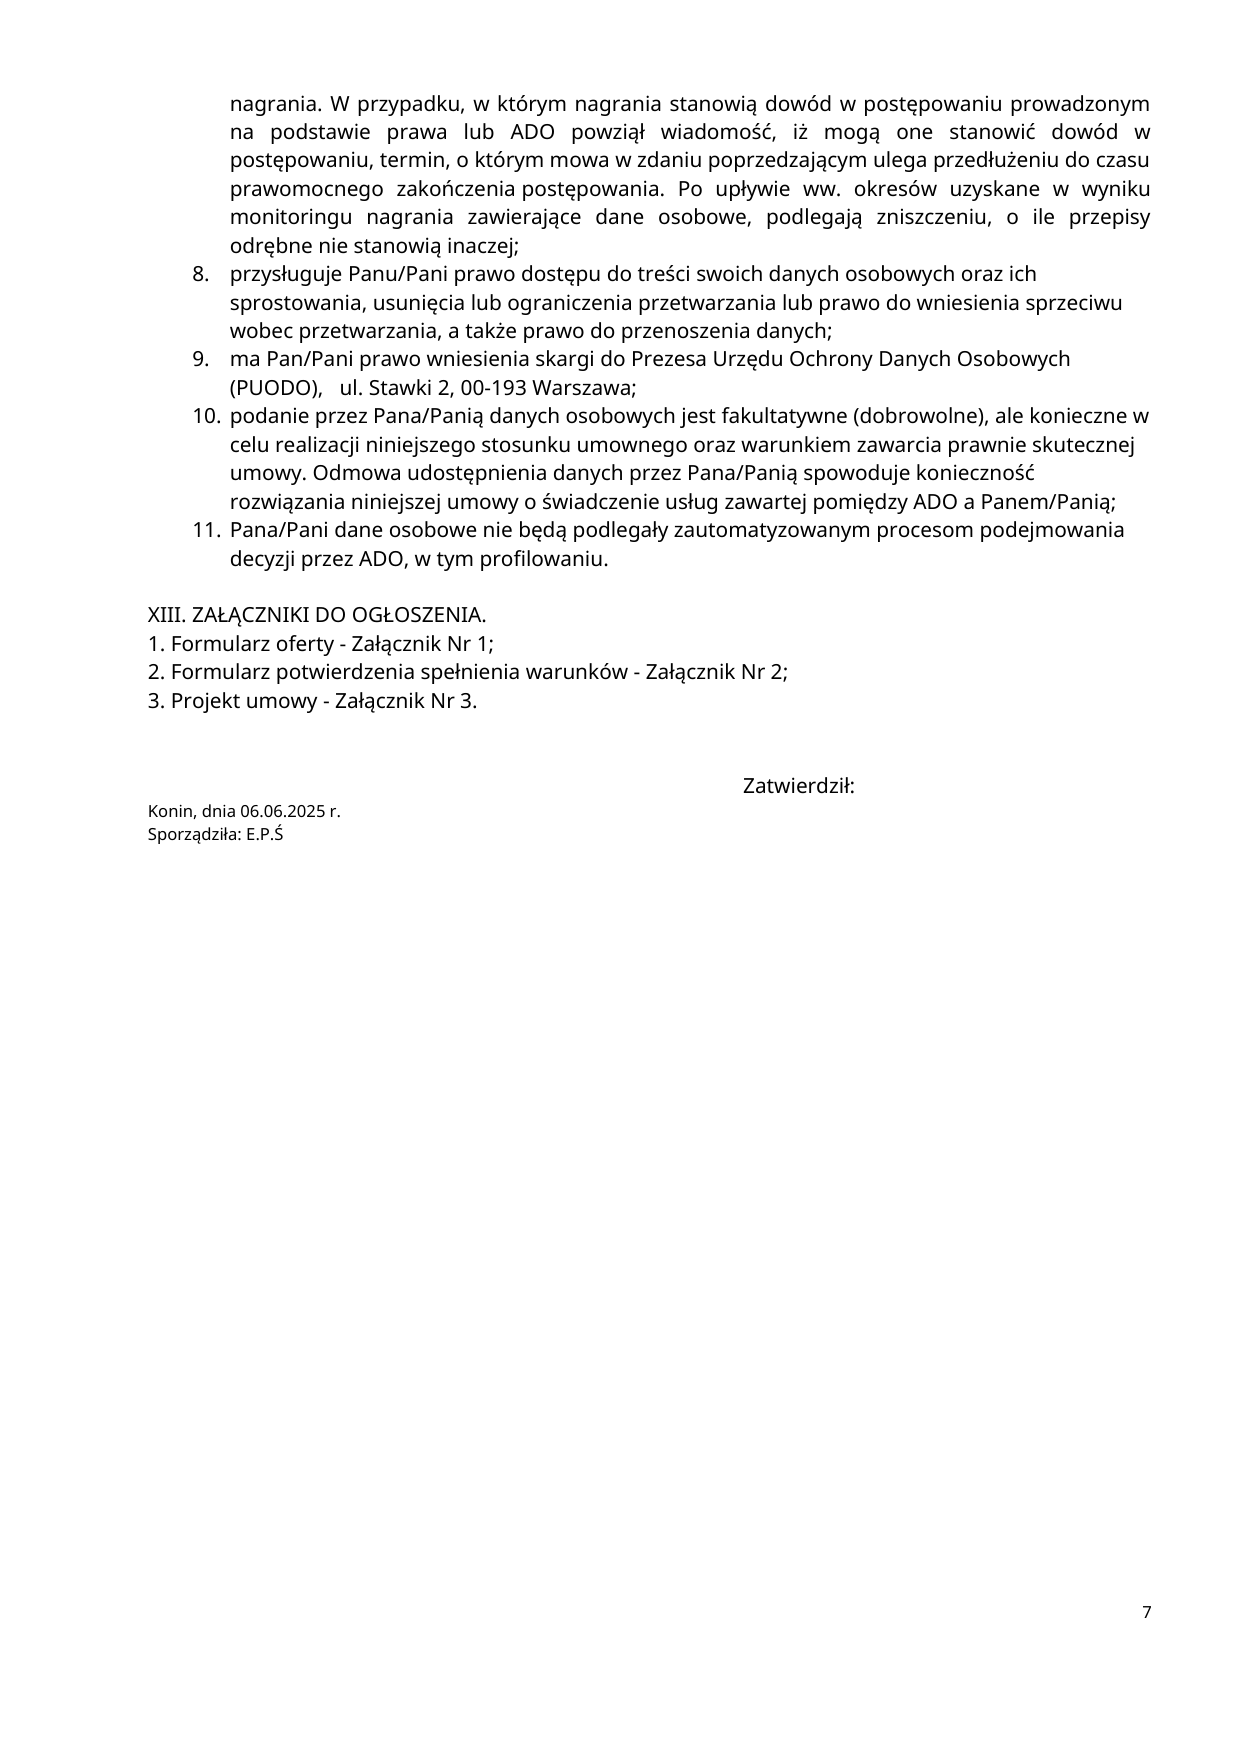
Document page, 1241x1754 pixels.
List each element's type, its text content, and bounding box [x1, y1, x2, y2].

list podanie przez Pana/Panią danych osobowych jest fakultatywne (dobrowolne), ale konieczne w celu realizacji niniejszego stosunku umownego oraz warunkiem zawarcia prawnie skutecznej umowy. Odmowa udostępnienia danych przez Pana/Panią spowoduje konieczność rozwiązania niniejszej umowy o świadczenie usług zawartej pomiędzy ADO a Panem/Panią; [192, 401, 1152, 515]
list ma Pan/Pani prawo wniesienia skargi do Prezesa Urzędu Ochrony Danych Osobowych (PUODO), ul. Stawki 2, 00-193 Warszawa; [192, 344, 1152, 401]
text Zatwierdził: [148, 771, 1152, 799]
text Konin, dnia 06.06.2025 r. [148, 799, 1152, 822]
text 2. Formularz potwierdzenia spełnienia warunków - Załącznik Nr 2; [148, 657, 1152, 686]
text 3. Projekt umowy - Załącznik Nr 3. [148, 686, 1152, 714]
list przysługuje Panu/Pani prawo dostępu do treści swoich danych osobowych oraz ich sprostowania, usunięcia lub ograniczenia przetwarzania lub prawo do wniesienia sprzeciwu wobec przetwarzania, a także prawo do przenoszenia danych; [192, 259, 1152, 344]
text XIII. ZAŁĄCZNIKI DO OGŁOSZENIA. [148, 601, 1152, 629]
text Sporządziła: E.P.Ś [148, 822, 1152, 845]
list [229, 89, 1152, 259]
list Pana/Pani dane osobowe nie będą podlegały zautomatyzowanym procesom podejmowania decyzji przez ADO, w tym profilowaniu. [192, 515, 1152, 572]
text 1. Formularz oferty - Załącznik Nr 1; [148, 629, 1152, 657]
